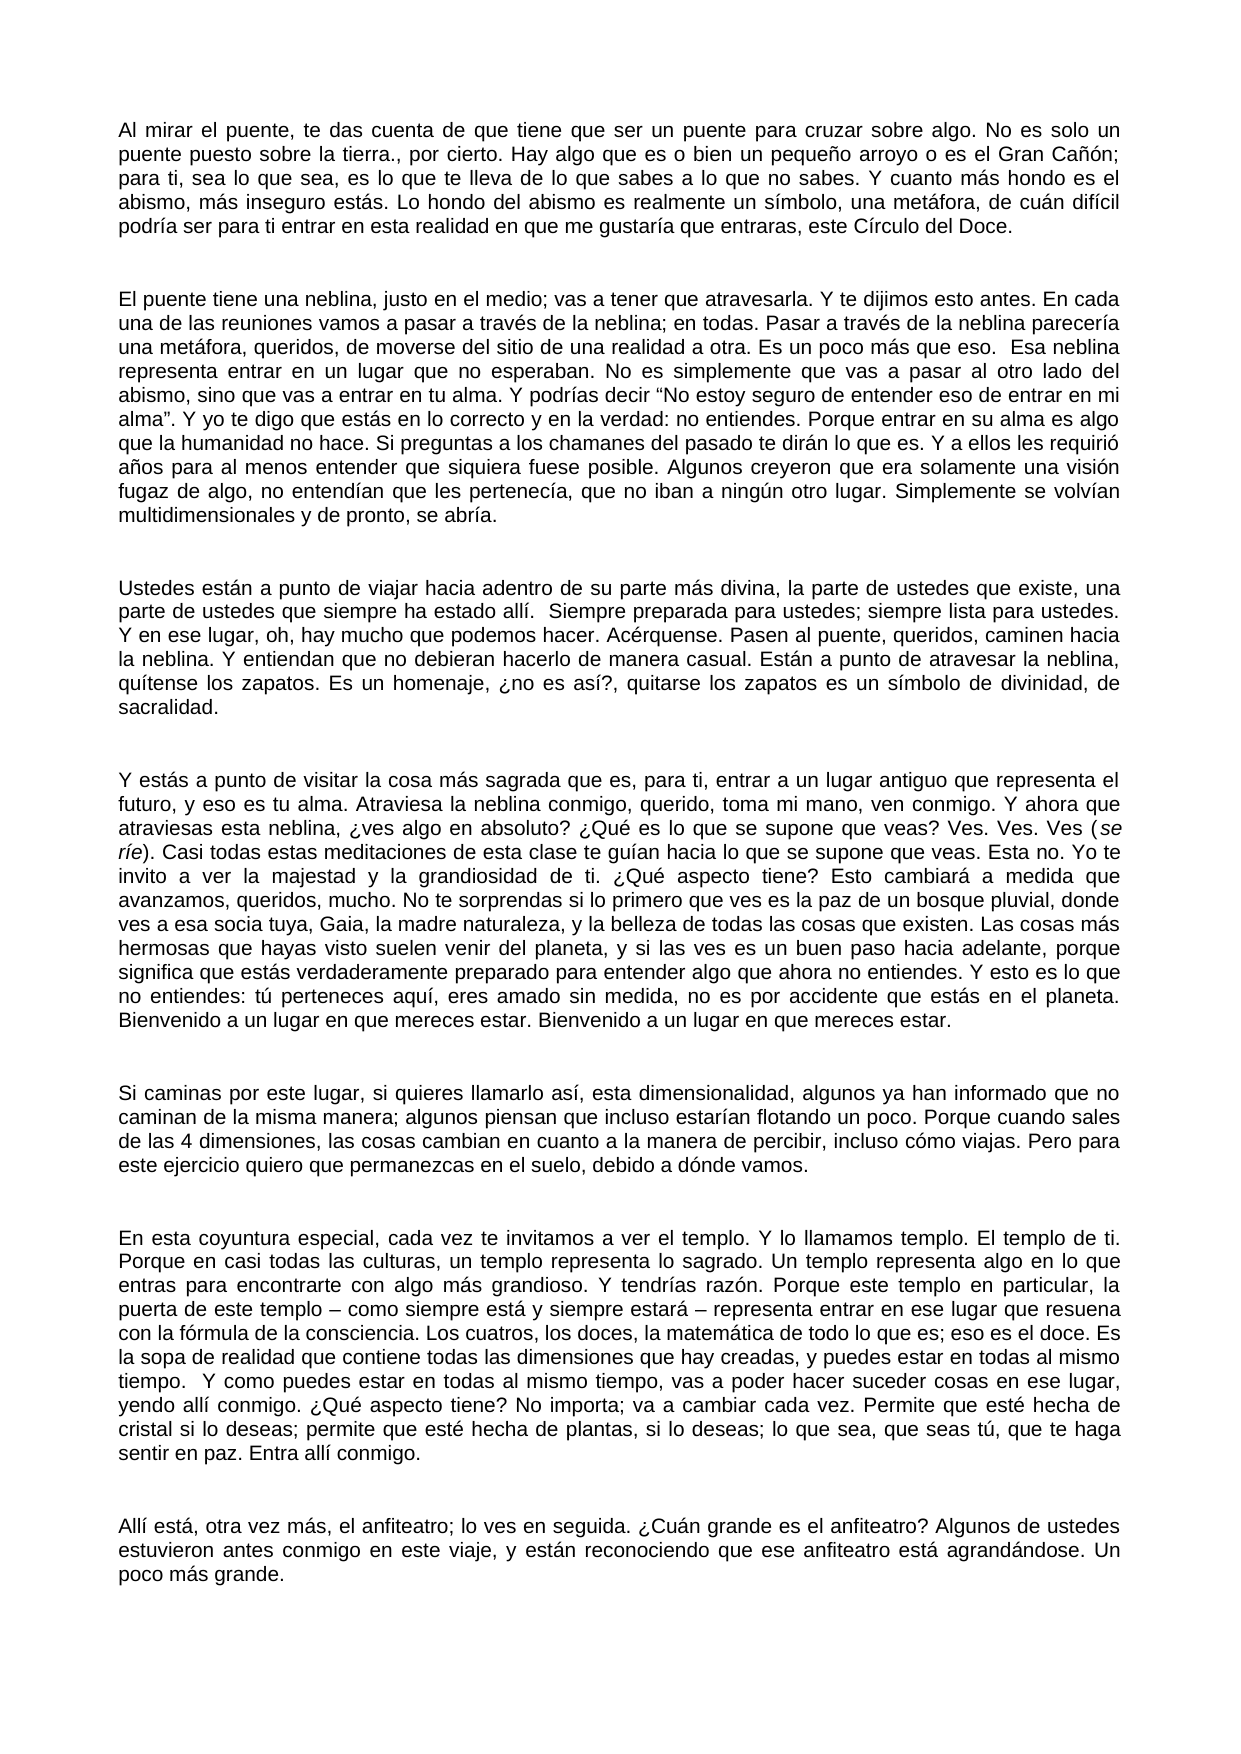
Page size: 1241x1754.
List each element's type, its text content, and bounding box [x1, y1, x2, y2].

text Si caminas por este lugar, si quieres llamarlo así, esta dimensionalidad, algunos ya han informado que no caminan de la misma manera; algunos piensan que incluso estarían flotando un poco. Porque cuando sales de las 4 dimensiones, las cosas cambian en cuanto a la manera de percibir, incluso cómo viajas. Pero para este ejercicio quiero que permanezcas en el suelo, debido a dónde vamos. [118, 1081, 1122, 1176]
text En esta coyuntura especial, cada vez te invitamos a ver el templo. Y lo llamamos templo. El templo de ti. Porque en casi todas las culturas, un templo representa lo sagrado. Un templo representa algo en lo que entras para encontrarte con algo más grandioso. Y tendrías razón. Porque este templo en particular, la puerta de este templo – como siempre está y siempre estará – representa entrar en ese lugar que resuena con la fórmula de la consciencia. Los cuatros, los doces, la matemática de todo lo que es; eso es el doce. Es la sopa de realidad que contiene todas las dimensiones que hay creadas, y puedes estar en todas al mismo tiempo. Y como puedes estar en todas al mismo tiempo, vas a poder hacer suceder cosas en ese lugar, yendo allí conmigo. ¿Qué aspecto tiene? No importa; va a cambiar cada vez. Permite que esté hecha de cristal si lo deseas; permite que esté hecha de plantas, si lo deseas; lo que sea, que seas tú, que te haga sentir en paz. Entra allí conmigo. [118, 1225, 1122, 1465]
text El puente tiene una neblina, justo en el medio; vas a tener que atravesarla. Y te dijimos esto antes. En cada una de las reuniones vamos a pasar a través de la neblina; en todas. Pasar a través de la neblina parecería una metáfora, queridos, de moverse del sitio de una realidad a otra. Es un poco más que eso. Esa neblina representa entrar en un lugar que no esperaban. No es simplemente que vas a pasar al otro lado del abismo, sino que vas a entrar en tu alma. Y podrías decir “No estoy seguro de entender eso de entrar en mi alma”. Y yo te digo que estás en lo correcto y en la verdad: no entiendes. Porque entrar en su alma es algo que la humanidad no hace. Si preguntas a los chamanes del pasado te dirán lo que es. Y a ellos les requirió años para al menos entender que siquiera fuese posible. Algunos creyeron que era solamente una visión fugaz de algo, no entendían que les pertenecía, que no iban a ningún otro lugar. Simplemente se volvían multidimensionales y de pronto, se abría. [118, 287, 1122, 526]
text Y estás a punto de visitar la cosa más sagrada que es, para ti, entrar a un lugar antiguo que representa el futuro, y eso es tu alma. Atraviesa la neblina conmigo, querido, toma mi mano, ven conmigo. Y ahora que atraviesas esta neblina, ¿ves algo en absoluto? ¿Qué es lo que se supone que veas? Ves. Ves. Ves (se ríe). Casi todas estas meditaciones de esta clase te guían hacia lo que se supone que veas. Esta no. Yo te invito a ver la majestad y la grandiosidad de ti. ¿Qué aspecto tiene? Esto cambiará a medida que avanzamos, queridos, mucho. No te sorprendas si lo primero que ves es la paz de un bosque pluvial, donde ves a esa socia tuya, Gaia, la madre naturaleza, y la belleza de todas las cosas que existen. Las cosas más hermosas que hayas visto suelen venir del planeta, y si las ves es un buen paso hacia adelante, porque significa que estás verdaderamente preparado para entender algo que ahora no entiendes. Y esto es lo que no entiendes: tú perteneces aquí, eres amado sin medida, no es por accidente que estás en el planeta. Bienvenido a un lugar en que mereces estar. Bienvenido a un lugar en que mereces estar. [118, 768, 1122, 1032]
text Ustedes están a punto de viajar hacia adentro de su parte más divina, la parte de ustedes que existe, una parte de ustedes que siempre ha estado allí. Siempre preparada para ustedes; siempre lista para ustedes. Y en ese lugar, oh, hay mucho que podemos hacer. Acérquense. Pasen al puente, queridos, caminen hacia la neblina. Y entiendan que no debieran hacerlo de manera casual. Están a punto de atravesar la neblina, quítense los zapatos. Es un homenaje, ¿no es así?, quitarse los zapatos es un símbolo de divinidad, de sacralidad. [118, 575, 1122, 719]
text Al mirar el puente, te das cuenta de que tiene que ser un puente para cruzar sobre algo. No es solo un puente puesto sobre la tierra., por cierto. Hay algo que es o bien un pequeño arroyo o es el Gran Cañón; para ti, sea lo que sea, es lo que te lleva de lo que sabes a lo que no sabes. Y cuanto más hondo es el abismo, más inseguro estás. Lo hondo del abismo es realmente un símbolo, una metáfora, de cuán difícil podría ser para ti entrar en esta realidad en que me gustaría que entraras, este Círculo del Doce. [118, 118, 1122, 238]
text Allí está, otra vez más, el anfiteatro; lo ves en seguida. ¿Cuán grande es el anfiteatro? Algunos de ustedes estuvieron antes conmigo en este viaje, y están reconociendo que ese anfiteatro está agrandándose. Un poco más grande. [118, 1514, 1122, 1586]
